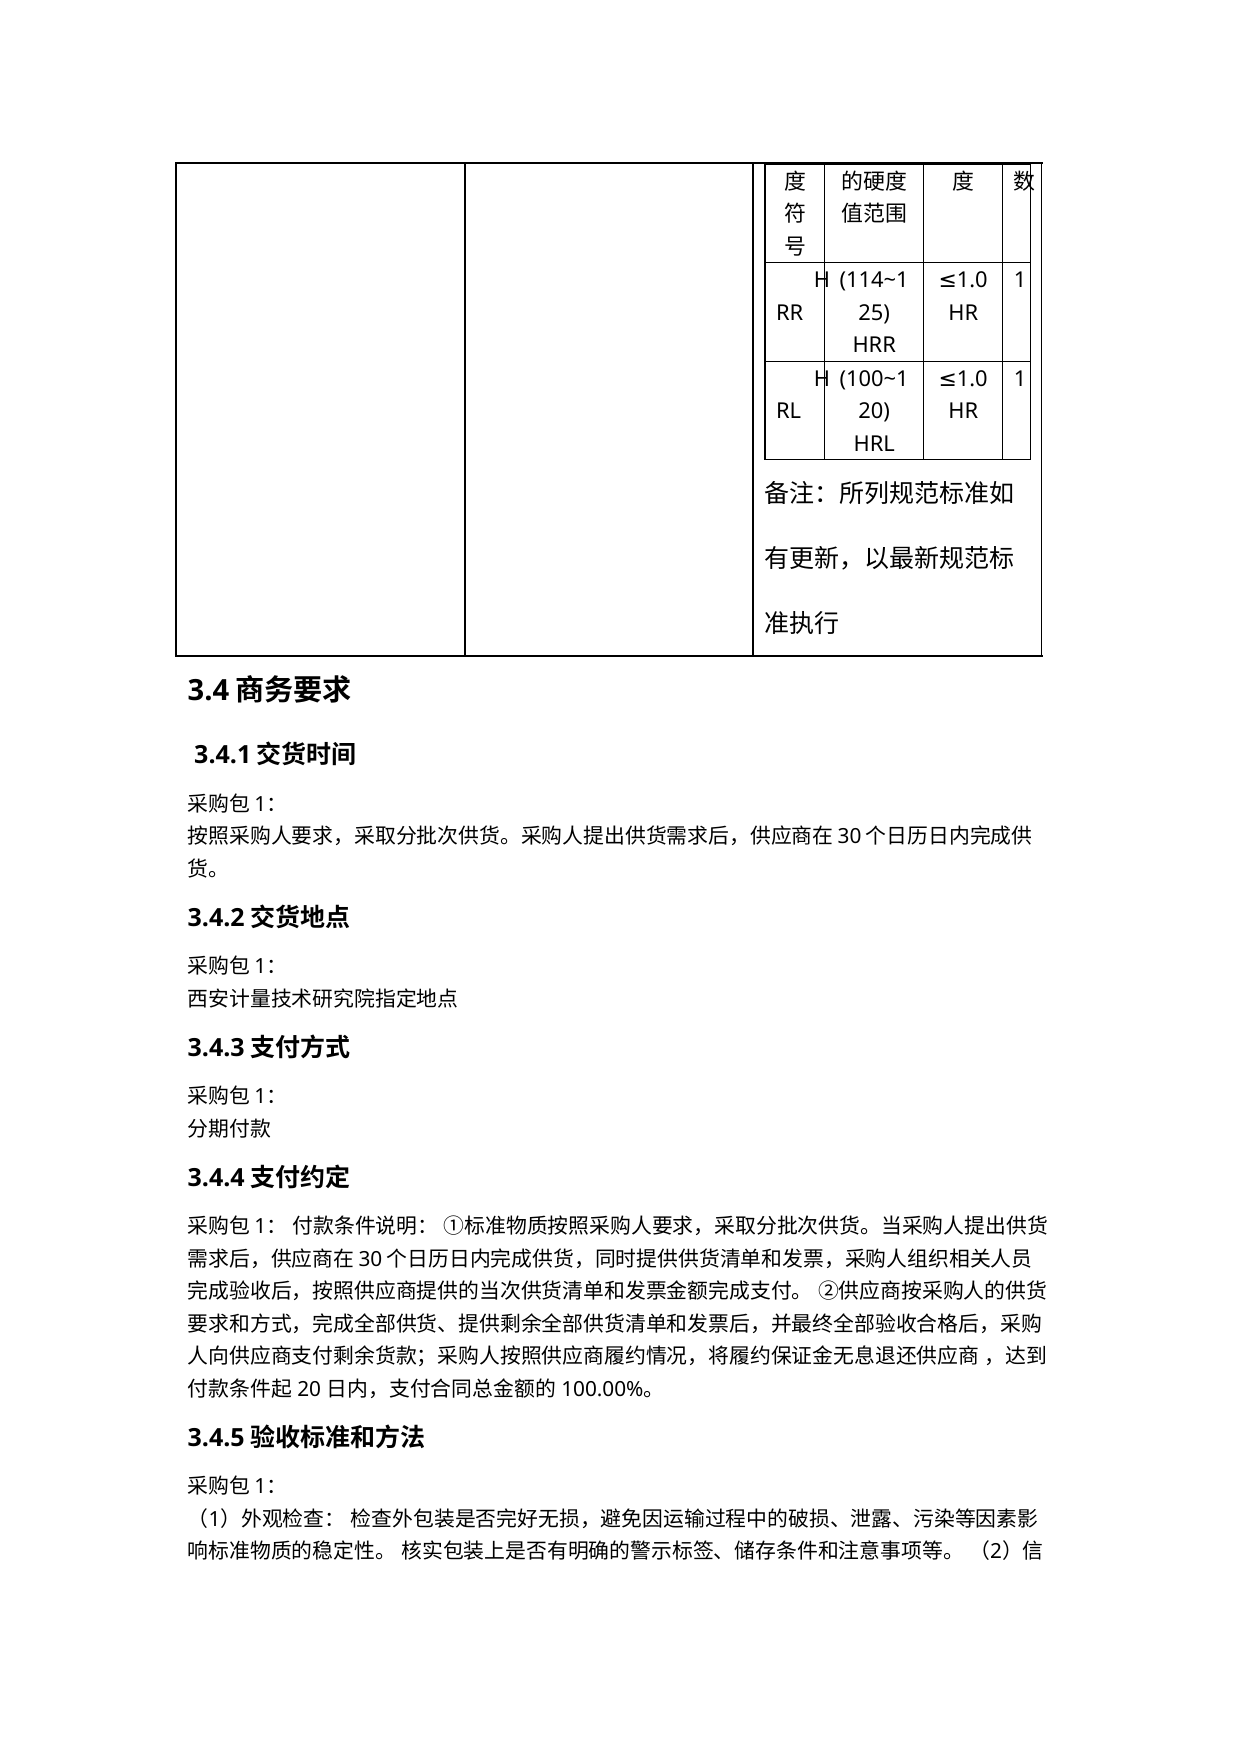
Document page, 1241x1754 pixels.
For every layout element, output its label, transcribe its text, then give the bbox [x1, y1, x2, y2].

text 3.4商务要求 [187, 657, 1053, 722]
text 采购包1： 付款条件说明： ①标准物质按照采购人要求，采取分批次供货。当采购人提出供货需求后，供应商在30个日历日内完成供货，同时提供供货清单和发票，采购人组织相关人员完成验收后，按照供应商提供的当次供货清单和发票金额完成支付。 ②供应商按采购人的供货要求和方式，完成全部供货、提供剩余全部供货清单和发票后，并最终全部验收合格后，采购人向供应商支付剩余货款；采购人按照供应商履约情况，将履约保证金无息退还供应商 ，达到付款条件起 20 日内，支付合同总金额的 100.00%。 [187, 1209, 1053, 1404]
text 采购包1： [187, 1469, 1053, 1502]
text 采购包1： [187, 949, 1053, 982]
text 采购包1： [187, 787, 1053, 819]
text 3.4.2交货地点 [187, 884, 1053, 949]
text 3.4.5验收标准和方法 [187, 1404, 1053, 1469]
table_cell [754, 164, 1041, 655]
text 采购包1： [187, 1079, 1053, 1112]
text 按照采购人要求，采取分批次供货。采购人提出供货需求后，供应商在30个日历日内完成供货。 [187, 819, 1053, 884]
text 3.4.3支付方式 [187, 1014, 1053, 1079]
text 分期付款 [187, 1112, 1053, 1144]
text 3.4.1交货时间 [187, 722, 1053, 787]
text 3.4.4支付约定 [187, 1144, 1053, 1209]
table_cell [466, 164, 752, 655]
text 西安计量技术研究院指定地点 [187, 982, 1053, 1014]
table_cell 3 [177, 164, 464, 655]
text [187, 1502, 1053, 1567]
